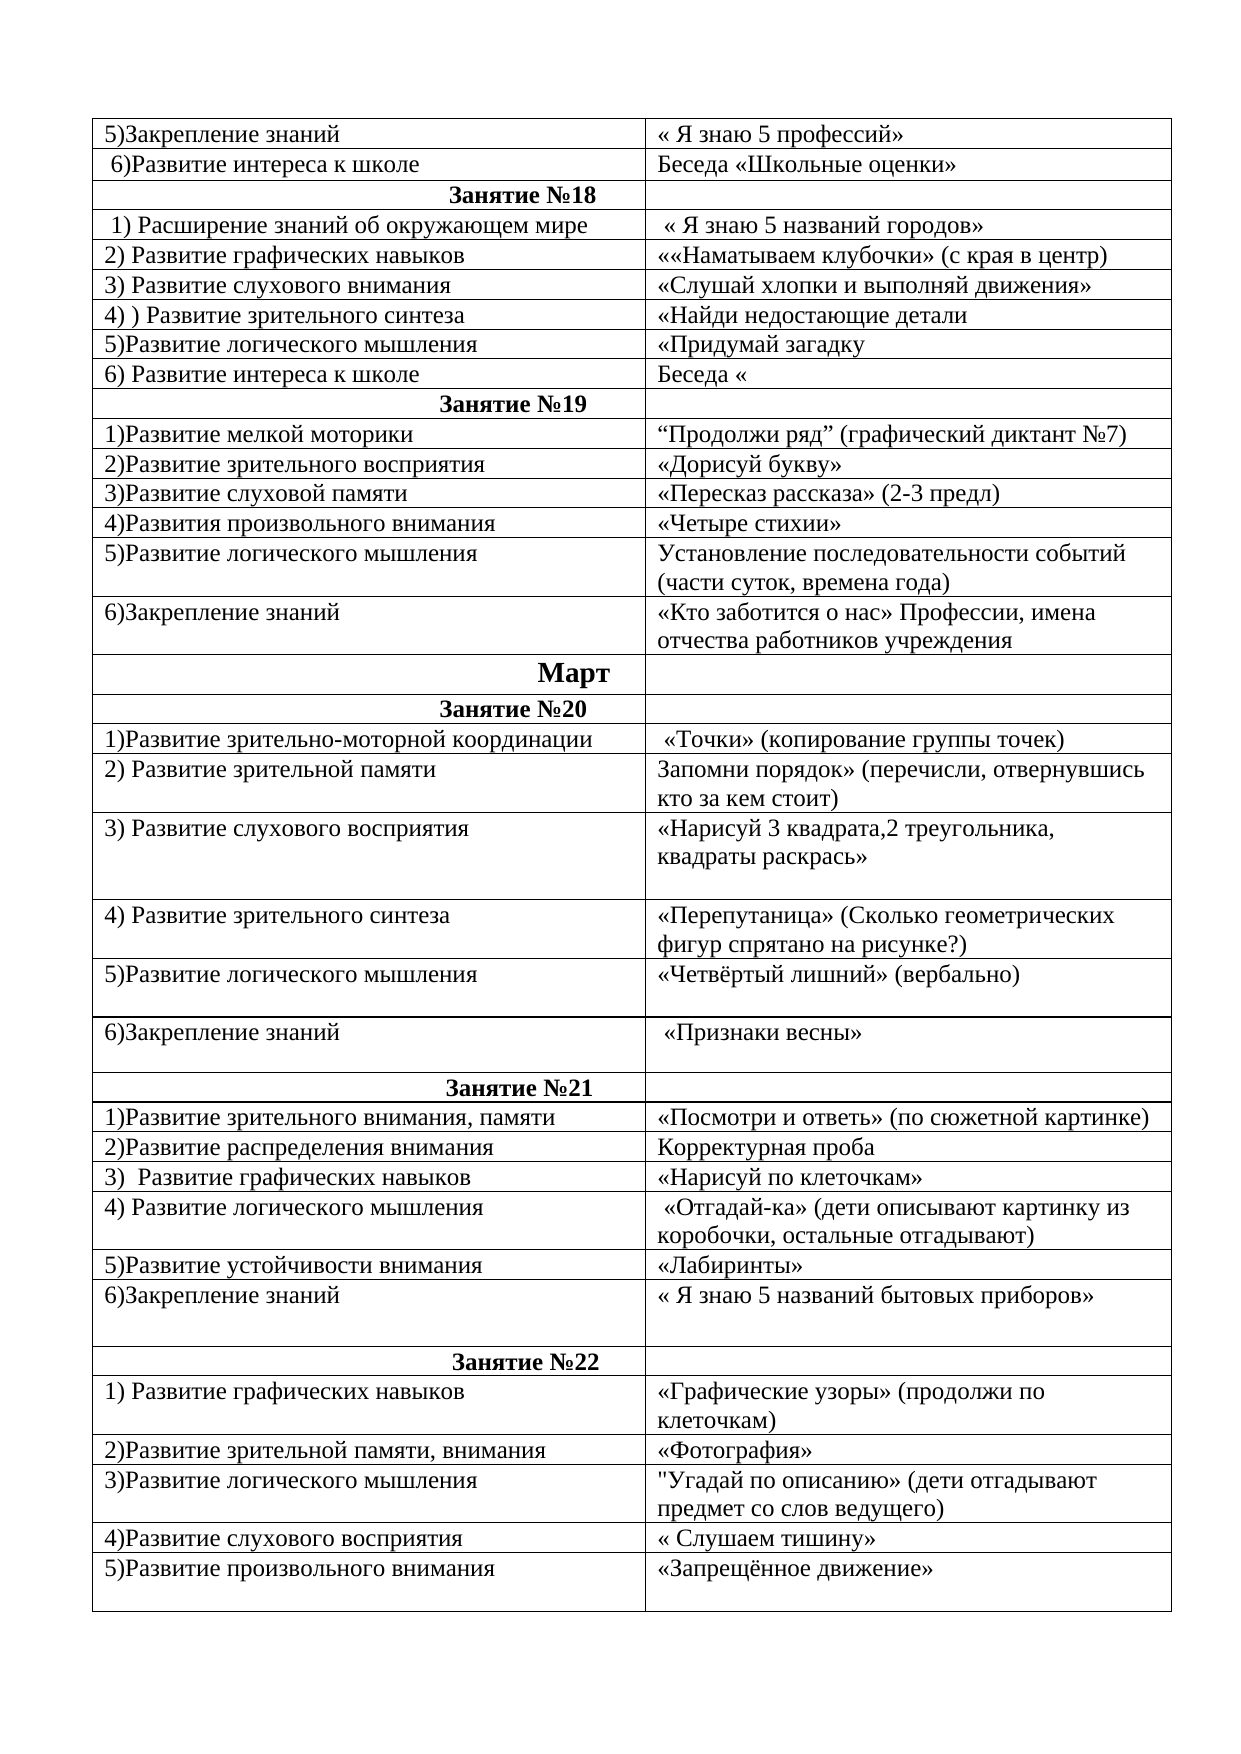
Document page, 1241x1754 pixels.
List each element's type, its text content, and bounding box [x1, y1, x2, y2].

table_cell 5)Развитие произвольного внимания [93, 1553, 645, 1611]
table_cell «Посмотри и ответь» (по сюжетной картинке) [646, 1103, 1171, 1131]
table_cell 1) Развитие графических навыков [93, 1376, 645, 1434]
table_cell Запомни порядок» (перечисли, отвернувшись кто за кем стоит) [646, 754, 1171, 812]
table_cell 6)Развитие интереса к школе [93, 149, 645, 179]
table_cell 3) Развитие слухового восприятия [93, 813, 645, 899]
table_cell « Слушаем тишину» [646, 1523, 1171, 1552]
table_cell Занятие №22 [93, 1347, 645, 1375]
table_cell «Признаки весны» [646, 1018, 1171, 1072]
table_cell [646, 181, 1171, 209]
table_cell 2) Развитие зрительной памяти [93, 754, 645, 812]
table_cell Март [93, 655, 645, 693]
table_cell Занятие №18 [93, 181, 645, 209]
table_cell 5)Развитие устойчивости внимания [93, 1250, 645, 1279]
table_cell 2) Развитие графических навыков [93, 240, 645, 269]
table_cell «Нарисуй по клеточкам» [646, 1162, 1171, 1191]
table_cell «Найди недостающие детали [646, 300, 1171, 328]
table_cell 5)Развитие логического мышления [93, 538, 645, 596]
table_cell 3) Развитие графических навыков [93, 1162, 645, 1191]
table_cell «Придумай загадку [646, 330, 1171, 358]
table_cell [646, 695, 1171, 723]
table_cell 6) Развитие интереса к школе [93, 359, 645, 388]
table_cell 2)Развитие зрительного восприятия [93, 449, 645, 477]
table_cell 5)Развитие логического мышления [93, 330, 645, 358]
table_cell Установление последовательности событий (части суток, времена года) [646, 538, 1171, 596]
table_cell 4) ) Развитие зрительного синтеза [93, 300, 645, 328]
table_cell «Нарисуй 3 квадрата,2 треугольника, квадраты раскрась» [646, 813, 1171, 899]
table_cell «Четыре стихии» [646, 508, 1171, 537]
table_cell Занятие №19 [93, 389, 645, 418]
table_cell « Я знаю 5 названий городов» [646, 210, 1171, 239]
table_cell «Точки» (копирование группы точек) [646, 724, 1171, 753]
table_cell Беседа «Школьные оценки» [646, 149, 1171, 179]
table_cell [646, 1073, 1171, 1101]
table_cell Беседа « [646, 359, 1171, 388]
table_cell «Пересказ рассказа» (2-3 предл) [646, 479, 1171, 507]
table_cell «Графические узоры» (продолжи по клеточкам) [646, 1376, 1171, 1434]
table_cell «Лабиринты» [646, 1250, 1171, 1279]
table_cell «Четвёртый лишний» (вербально) [646, 959, 1171, 1016]
table_cell 4) Развитие логического мышления [93, 1192, 645, 1249]
table_cell « Я знаю 5 названий бытовых приборов» [646, 1280, 1171, 1346]
table_cell 3)Развитие слуховой памяти [93, 479, 645, 507]
table_cell 1) Расширение знаний об окружающем мире [93, 210, 645, 239]
table_cell 3)Развитие логического мышления [93, 1465, 645, 1522]
table_cell 4) Развитие зрительного синтеза [93, 900, 645, 958]
table_cell 2)Развитие распределения внимания [93, 1132, 645, 1161]
table_cell «Дорисуй букву» [646, 449, 1171, 477]
table_cell [646, 1347, 1171, 1375]
table_cell 5)Закрепление знаний [93, 119, 645, 148]
table_cell «Запрещённое движение» [646, 1553, 1171, 1611]
table_cell "Угадай по описанию» (дети отгадывают предмет со слов ведущего) [646, 1465, 1171, 1522]
table_cell [646, 655, 1171, 693]
table_cell 6)Закрепление знаний [93, 1280, 645, 1346]
table_cell 3) Развитие слухового внимания [93, 270, 645, 299]
table_cell Занятие №20 [93, 695, 645, 723]
table_cell 5)Развитие логического мышления [93, 959, 645, 1016]
table_cell 1)Развитие мелкой моторики [93, 419, 645, 448]
table_cell 6)Закрепление знаний [93, 1018, 645, 1072]
table_cell 4)Развитие слухового восприятия [93, 1523, 645, 1552]
table_cell « Я знаю 5 профессий» [646, 119, 1171, 148]
table_cell 6)Закрепление знаний [93, 597, 645, 654]
table_cell «Слушай хлопки и выполняй движения» [646, 270, 1171, 299]
table_cell “Продолжи ряд” (графический диктант №7) [646, 419, 1171, 448]
table_cell Занятие №21 [93, 1073, 645, 1101]
table_cell 4)Развития произвольного внимания [93, 508, 645, 537]
table_cell [646, 389, 1171, 418]
table_cell 1)Развитие зрительно-моторной координации [93, 724, 645, 753]
table_cell Корректурная проба [646, 1132, 1171, 1161]
table_cell «Фотография» [646, 1435, 1171, 1464]
table_cell «Кто заботится о нас» Профессии, имена отчества работников учреждения [646, 597, 1171, 654]
table_cell «Перепутаница» (Сколько геометрических фигур спрятано на рисунке?) [646, 900, 1171, 958]
table_cell 1)Развитие зрительного внимания, памяти [93, 1103, 645, 1131]
table_cell «Отгадай-ка» (дети описывают картинку из коробочки, остальные отгадывают) [646, 1192, 1171, 1249]
table_cell 2)Развитие зрительной памяти, внимания [93, 1435, 645, 1464]
table_cell ««Наматываем клубочки» (с края в центр) [646, 240, 1171, 269]
